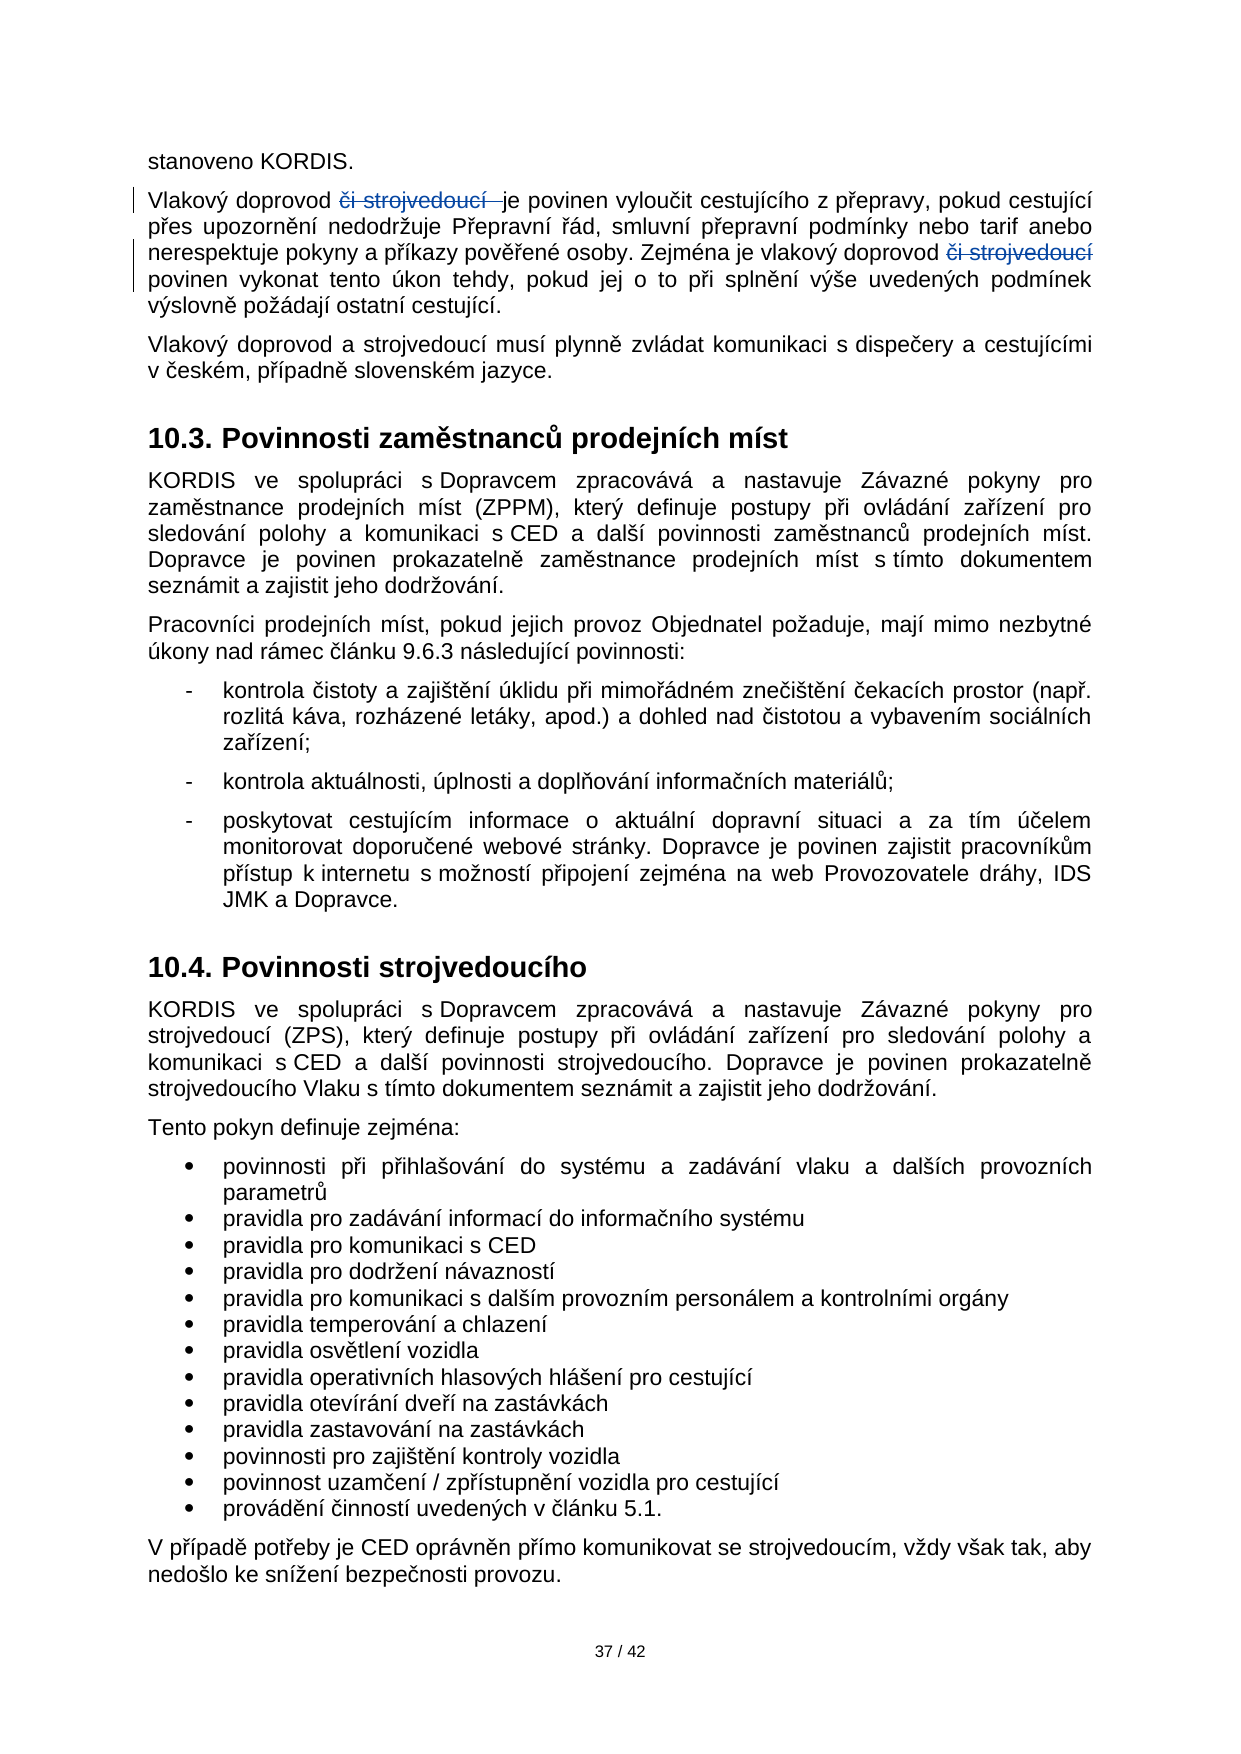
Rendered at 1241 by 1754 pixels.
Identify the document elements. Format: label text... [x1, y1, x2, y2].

subtitle Povinnosti strojvedoucího [148, 950, 1092, 983]
text Pracovníci prodejních míst, pokud jejich provoz Objednatel požaduje, mají mimo nezbytné úkony nad rámec článku 9.6.3 následující povinnosti: [148, 611, 1092, 664]
text Vlakový doprovod a strojvedoucí musí plynně zvládat komunikaci s dispečery a cestujícími v českém, případně slovenském jazyce. [148, 331, 1092, 383]
text KORDIS ve spolupráci s Dopravcem zpracovává a nastavuje Závazné pokyny pro zaměstnance prodejních míst (ZPPM), který definuje postupy při ovládání zařízení pro sledování polohy a komunikaci s CED a další povinnosti zaměstnanců prodejních míst. Dopravce je povinen prokazatelně zaměstnance prodejních míst s tímto dokumentem seznámit a zajistit jeho dodržování. [148, 467, 1092, 599]
text Tento pokyn definuje zejména: [148, 1114, 1092, 1140]
text KORDIS ve spolupráci s Dopravcem zpracovává a nastavuje Závazné pokyny pro strojvedoucí (ZPS), který definuje postupy při ovládání zařízení pro sledování polohy a komunikaci s CED a další povinnosti strojvedoucího. Dopravce je povinen prokazatelně strojvedoucího Vlaku s tímto dokumentem seznámit a zajistit jeho dodržování. [148, 996, 1092, 1101]
subtitle Povinnosti zaměstnanců prodejních míst [148, 421, 1092, 454]
list pravidla pro dodržení návazností [185, 1258, 1092, 1284]
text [148, 148, 1092, 174]
list pravidla osvětlení vozidla [185, 1337, 1092, 1363]
list pravidla operativních hlasových hlášení pro cestující [185, 1363, 1092, 1390]
list povinnosti při přihlašování do systému a zadávání vlaku a dalších provozních parametrů [185, 1153, 1092, 1205]
list pravidla pro komunikaci s dalším provozním personálem a kontrolními orgány [185, 1284, 1092, 1311]
list pravidla pro zadávání informací do informačního systému [185, 1205, 1092, 1232]
text V případě potřeby je CED oprávněn přímo komunikovat se strojvedoucím, vždy však tak, aby nedošlo ke snížení bezpečnosti provozu. [148, 1534, 1092, 1587]
list kontrola aktuálnosti, úplnosti a doplňování informačních materiálů; [185, 768, 1092, 794]
list kontrola čistoty a zajištění úklidu při mimořádném znečištění čekacích prostor (např. rozlitá káva, rozházené letáky, apod.) a dohled nad čistotou a vybavením sociálních zařízení; [185, 677, 1092, 756]
list provádění činností uvedených v článku 5.1. [185, 1495, 1092, 1522]
list povinnost uzamčení / zpřístupnění vozidla pro cestující [185, 1469, 1092, 1495]
text Vlakový doprovod je povinen vyloučit cestujícího z přepravy, pokud cestující přes upozornění nedodržuje Přepravní řád, smluvní přepravní podmínky nebo tarif anebo nerespektuje pokyny a příkazy pověřené osoby. Zejména je vlakový doprovod povinen vykonat tento úkon tehdy, pokud jej o to při splnění výše uvedených podmínek výslovně požádají ostatní cestující. [148, 187, 1092, 318]
list pravidla temperování a chlazení [185, 1311, 1092, 1337]
list povinnosti pro zajištění kontroly vozidla [185, 1443, 1092, 1469]
list pravidla pro komunikaci s CED [185, 1232, 1092, 1258]
list poskytovat cestujícím informace o aktuální dopravní situaci a za tím účelem monitorovat doporučené webové stránky. Dopravce je povinen zajistit pracovníkům přístup k internetu s možností připojení zejména na web Provozovatele dráhy, IDS JMK a Dopravce. [185, 807, 1092, 912]
list pravidla otevírání dveří na zastávkách [185, 1390, 1092, 1416]
list pravidla zastavování na zastávkách [185, 1416, 1092, 1443]
